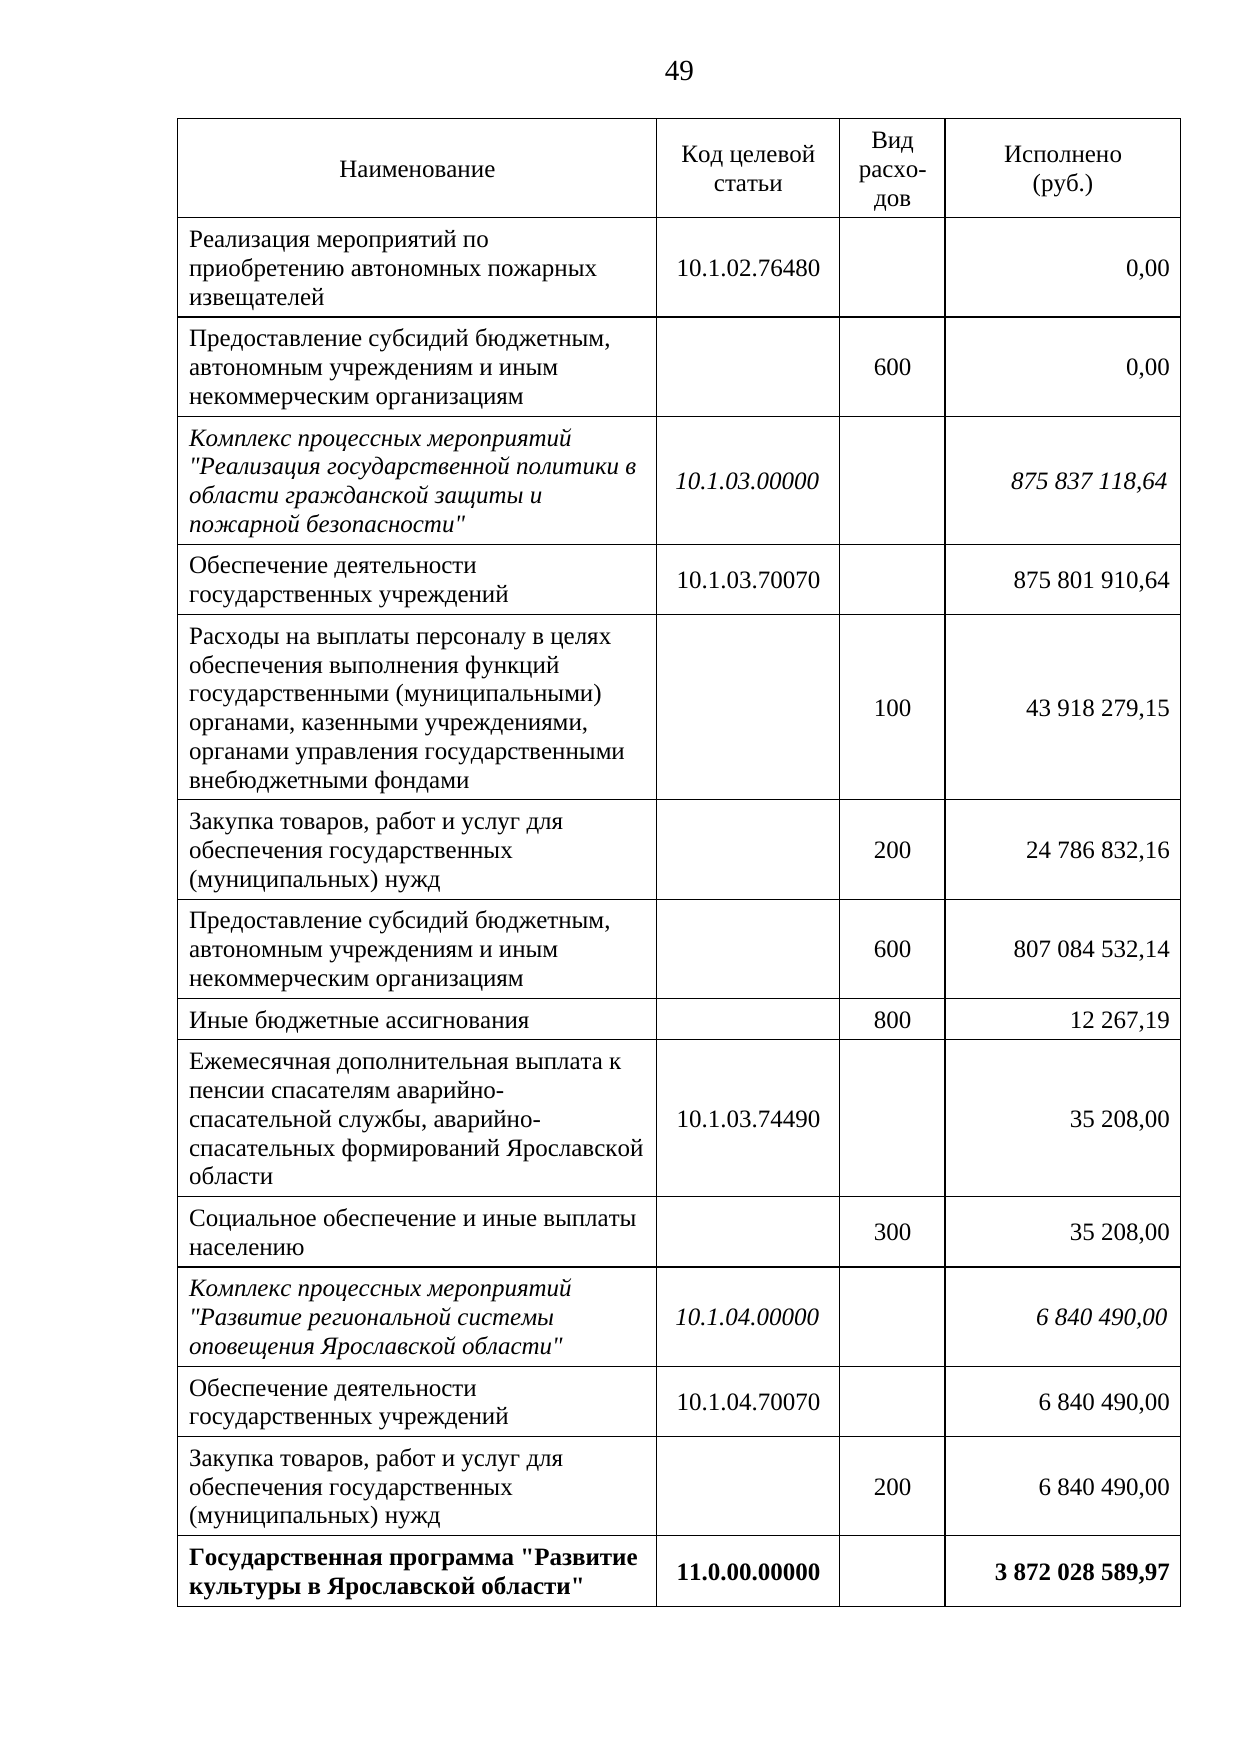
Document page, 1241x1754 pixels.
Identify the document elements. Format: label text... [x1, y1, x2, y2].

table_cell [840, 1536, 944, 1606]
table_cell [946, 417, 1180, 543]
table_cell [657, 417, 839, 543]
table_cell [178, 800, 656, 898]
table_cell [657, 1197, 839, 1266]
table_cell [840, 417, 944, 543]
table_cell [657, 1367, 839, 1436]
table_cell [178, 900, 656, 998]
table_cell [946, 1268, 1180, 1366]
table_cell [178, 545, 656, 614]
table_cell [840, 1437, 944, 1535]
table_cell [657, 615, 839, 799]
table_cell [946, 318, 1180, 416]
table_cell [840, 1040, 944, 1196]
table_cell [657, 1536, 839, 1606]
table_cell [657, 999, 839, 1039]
table_header Код целевой статьи [657, 119, 839, 217]
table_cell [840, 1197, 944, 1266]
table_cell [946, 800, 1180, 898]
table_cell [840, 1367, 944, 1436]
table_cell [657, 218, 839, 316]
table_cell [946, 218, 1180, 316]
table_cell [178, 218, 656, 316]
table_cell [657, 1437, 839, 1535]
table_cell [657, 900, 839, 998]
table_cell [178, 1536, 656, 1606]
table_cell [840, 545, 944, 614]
table_header Вид расхо-дов [840, 119, 944, 217]
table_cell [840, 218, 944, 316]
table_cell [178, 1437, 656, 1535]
table_header Наименование [178, 119, 656, 217]
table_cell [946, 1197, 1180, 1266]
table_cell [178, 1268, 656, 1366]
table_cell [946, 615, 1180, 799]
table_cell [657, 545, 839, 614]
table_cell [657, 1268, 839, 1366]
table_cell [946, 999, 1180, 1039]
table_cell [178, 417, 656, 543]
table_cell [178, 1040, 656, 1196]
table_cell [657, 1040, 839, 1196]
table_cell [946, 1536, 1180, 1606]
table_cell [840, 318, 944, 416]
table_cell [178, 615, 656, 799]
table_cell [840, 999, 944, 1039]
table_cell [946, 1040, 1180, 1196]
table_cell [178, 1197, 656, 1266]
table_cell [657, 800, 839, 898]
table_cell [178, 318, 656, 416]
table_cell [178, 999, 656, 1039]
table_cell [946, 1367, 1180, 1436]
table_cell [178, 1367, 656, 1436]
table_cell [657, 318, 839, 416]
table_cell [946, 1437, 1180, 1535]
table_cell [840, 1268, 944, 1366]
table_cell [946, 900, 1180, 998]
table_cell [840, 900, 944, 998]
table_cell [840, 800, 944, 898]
table_header Исполнено (руб.) [946, 119, 1180, 217]
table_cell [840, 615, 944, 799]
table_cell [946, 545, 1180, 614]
